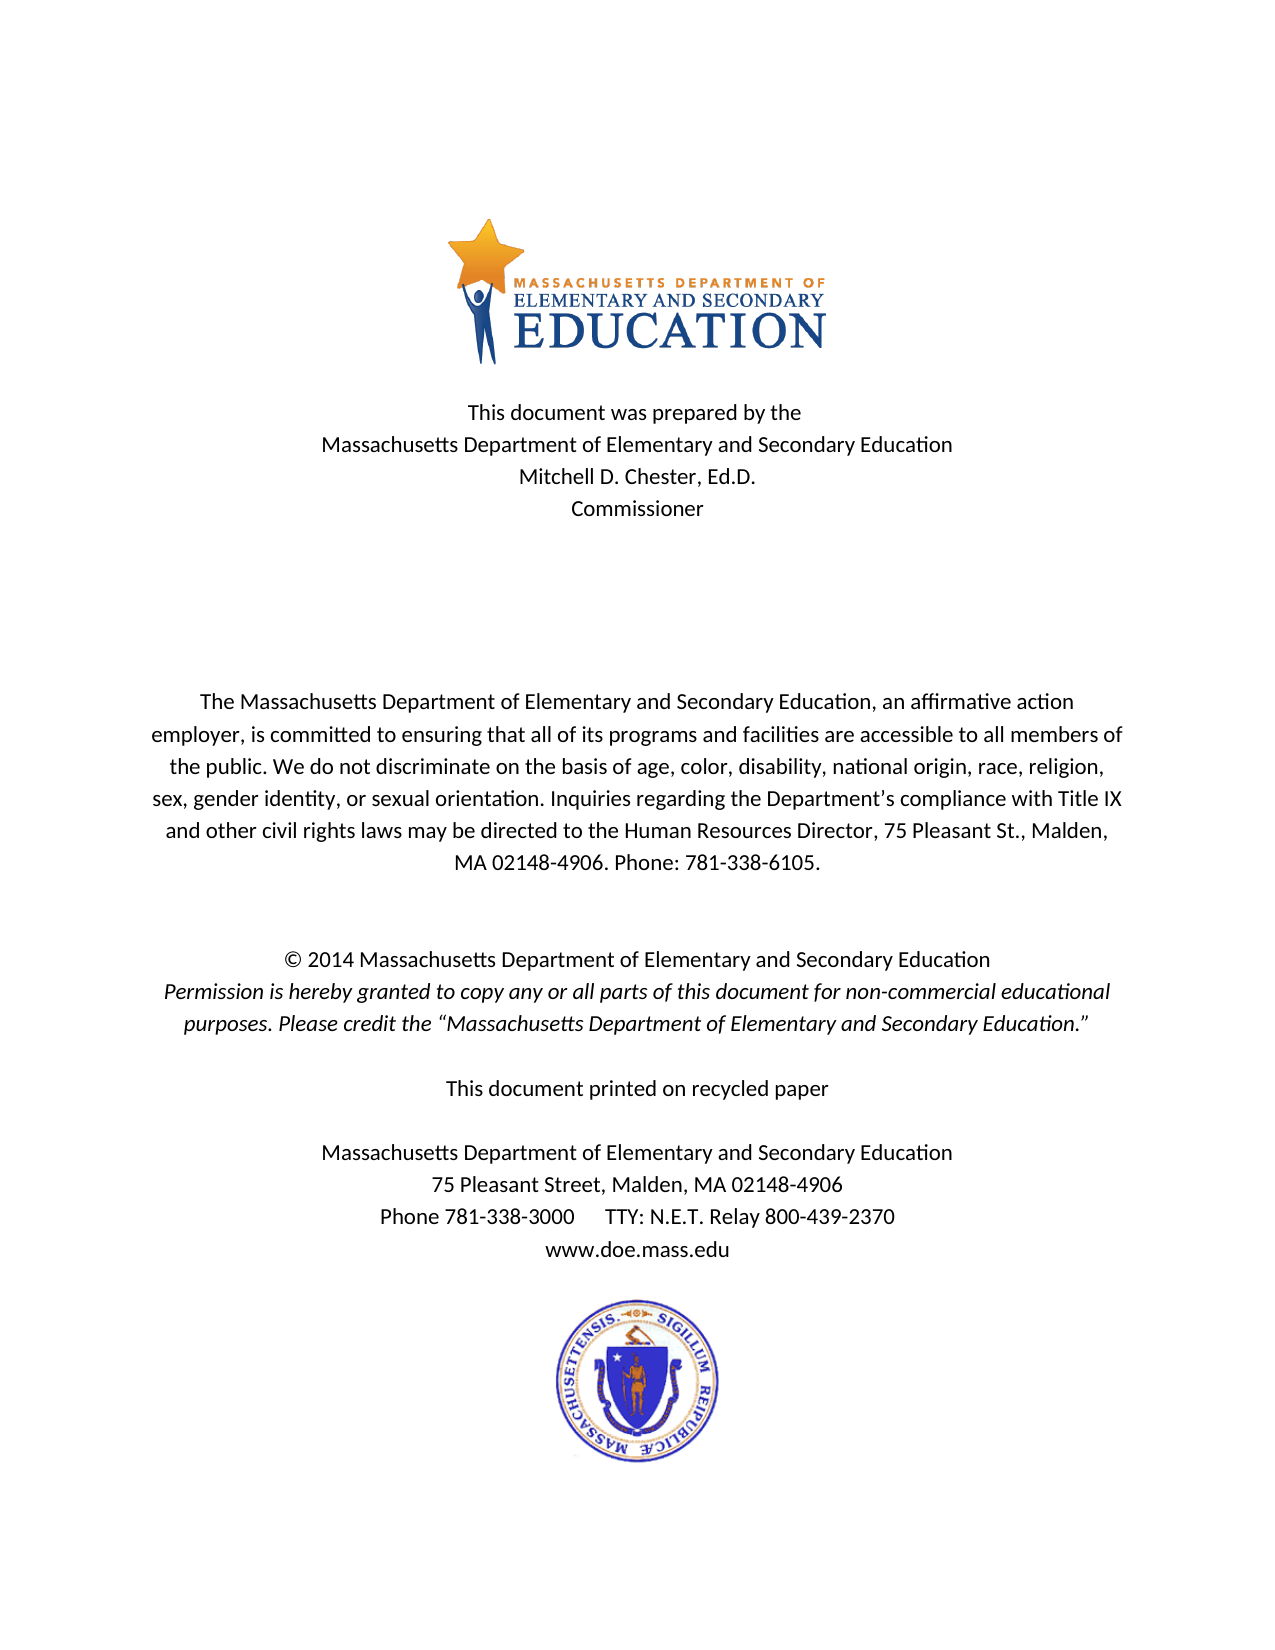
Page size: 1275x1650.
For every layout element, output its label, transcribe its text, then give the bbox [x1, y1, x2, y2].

text This document was prepared by the Massachusetts Department of Elementary and Secondary Education [150, 398, 1125, 458]
picture [553, 1299, 722, 1466]
text © 2014 Massachusetts Department of Elementary and Secondary Education [150, 945, 1125, 973]
picture [444, 206, 831, 394]
text Commissioner [150, 494, 1125, 522]
text Phone 781-338-3000 TTY: N.E.T. Relay 800-439-2370 [150, 1202, 1125, 1231]
text 75 Pleasant Street, Malden, MA 02148-4906 [150, 1170, 1125, 1198]
text This document printed on recycled paper [150, 1074, 1125, 1102]
text Mitchell D. Chester, Ed.D. [150, 462, 1125, 490]
text Massachusetts Department of Elementary and Secondary Education [150, 1138, 1125, 1166]
text Permission is hereby granted to copy any or all parts of this document for non-commercial educational purposes. Please credit the “Massachusetts Department of Elementary and Secondary Education.” [150, 977, 1125, 1037]
text The Massachusetts Department of Elementary and Secondary Education, an affirmative action employer, is committed to ensuring that all of its programs and facilities are accessible to all members of the public. We do not discriminate on the basis of age, color, disability, national origin, race, religion, sex, gender identity, or sexual orientation. Inquiries regarding the Department’s compliance with Title IX and other civil rights laws may be directed to the Human Resources Director, 75 Pleasant St., Malden, MA 02148-4906. Phone: 781-338-6105. [150, 687, 1125, 876]
text www.doe.mass.edu [150, 1235, 1125, 1263]
